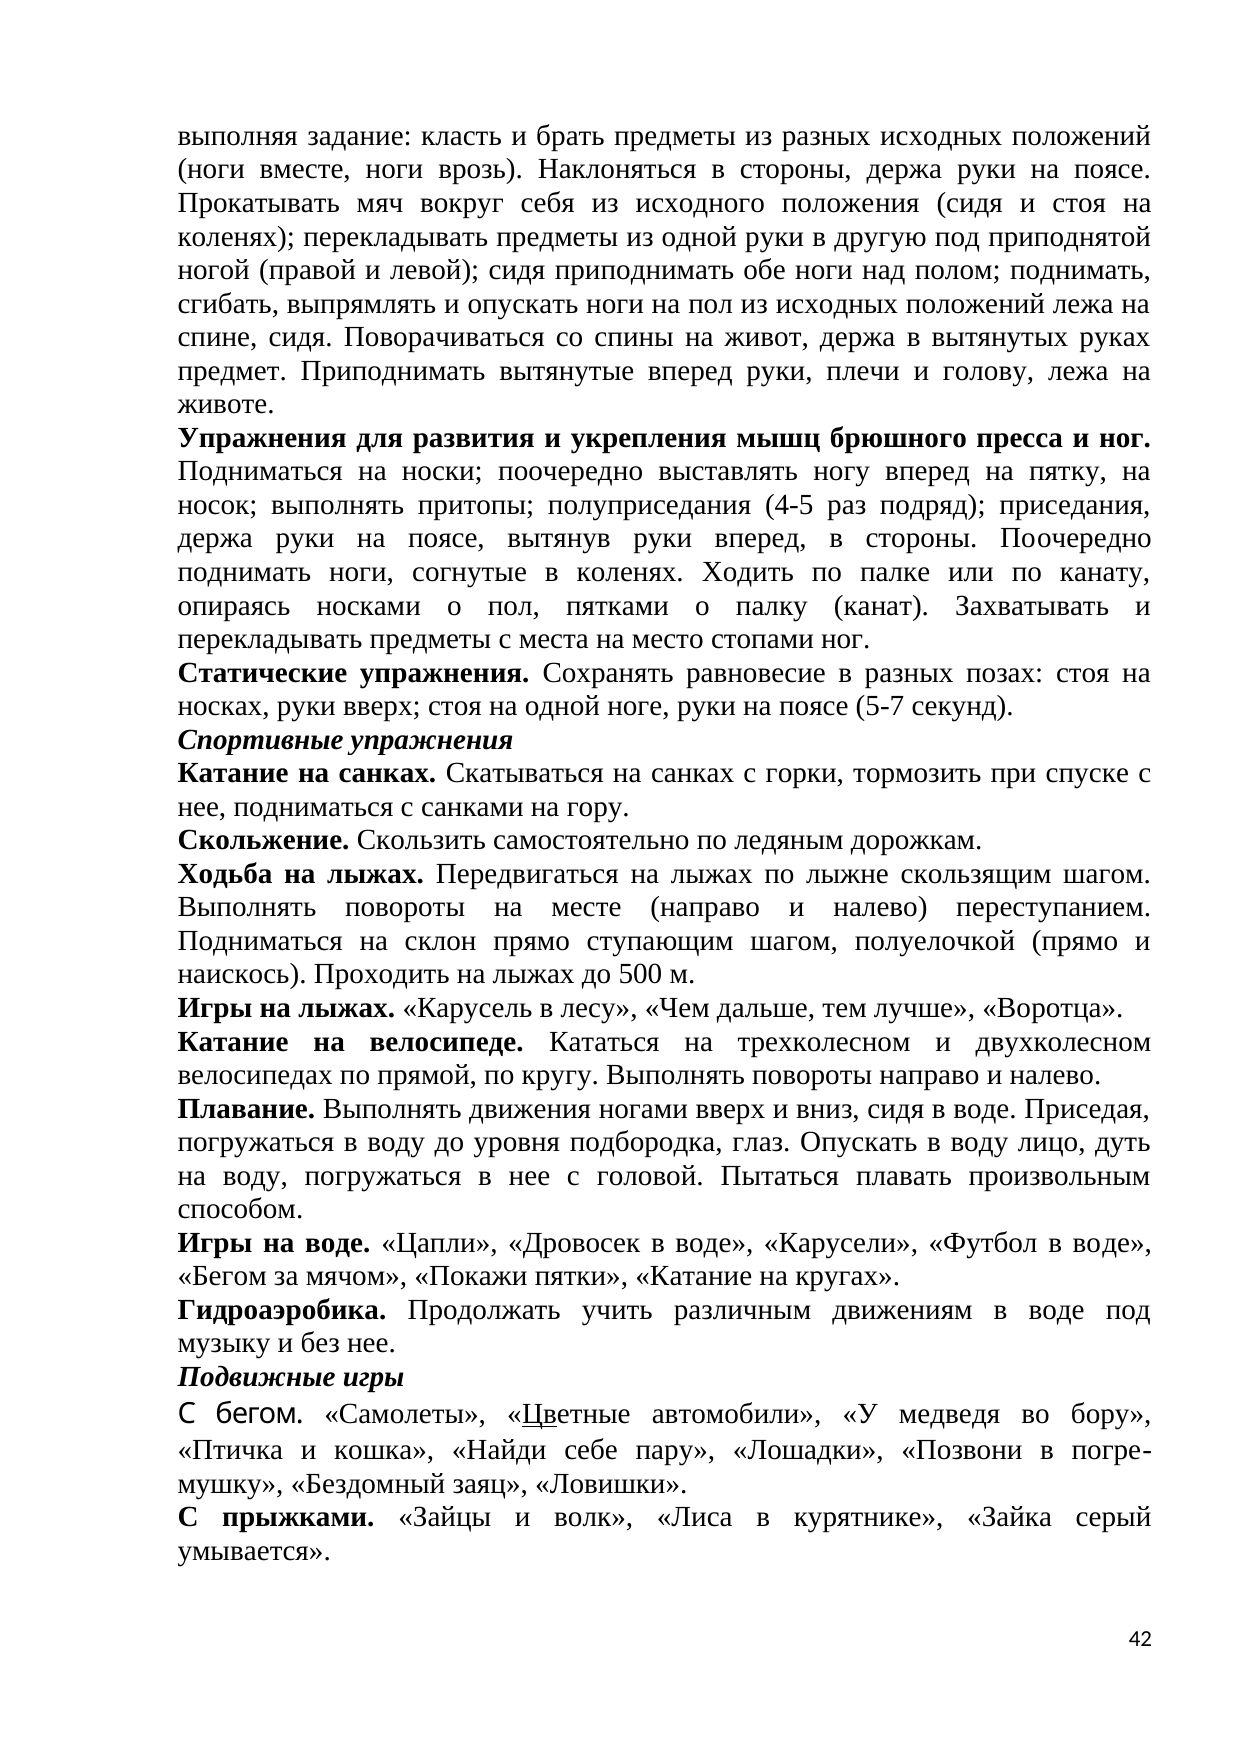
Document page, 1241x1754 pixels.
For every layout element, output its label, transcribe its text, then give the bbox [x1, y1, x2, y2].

text Упражнения для развития и укрепления мышц брюшного пресса и ног. Подниматься на носки; поочередно выставлять ногу вперед на пятку, на носок; выполнять притопы; полуприседания (4-5 раз подряд); приседания, держа руки на поясе, вытянув руки вперед, в стороны. Поочередно поднимать ноги, согнутые в коленях. Ходить по палке или по канату, опираясь носками о пол, пятками о палку (канат). Захватывать и перекладывать предметы с места на место стопами ног. [177, 453, 1152, 655]
text Подвижные игры [177, 1359, 1152, 1393]
text Спортивные упражнения [177, 722, 1152, 755]
text Плавание. Выполнять движения ногами вверх и вниз, сидя в воде. Приседая, погружаться в воду до уровня подбородка, глаз. Опускать в воду лицо, дуть на воду, погружаться в нее с головой. Пытаться плавать произвольным способом. [177, 1091, 1152, 1225]
text Гидроаэробика. Продолжать учить различным движениям в воде под музыку и без нее. [177, 1292, 1152, 1359]
text С бегом. «Самолеты», «Цветные автомобили», «У медведя во бору», «Птичка и кошка», «Найди себе пару», «Лошадки», «Позвони в погремушку», «Бездомный заяц», «Ловишки». [177, 1393, 1152, 1499]
text Игры на воде. «Цапли», «Дровосек в воде», «Карусели», «Футбол в воде», «Бегом за мячом», «Покажи пятки», «Катание на кругах». [177, 1225, 1152, 1292]
text С прыжками. «Зайцы и волк», «Лиса в курятнике», «Зайка серый умывается». [177, 1499, 1152, 1567]
text Ходьба на лыжах. Передвигаться на лыжах по лыжне скользящим шагом. Выполнять повороты на месте (направо и налево) переступанием. Подниматься на склон прямо ступающим шагом, полуелочкой (прямо и наискось). Проходить на лыжах до 500 м. [177, 856, 1152, 990]
text Статические упражнения. Сохранять равновесие в разных позах: стоя на носках, руки вверх; стоя на одной ноге, руки на поясе (5-7 секунд). [177, 655, 1152, 722]
text Катание на санках. Скатываться на санках с горки, тормозить при спуске с нее, подниматься с санками на гору. [177, 755, 1152, 822]
text Катание на велосипеде. Кататься на трехколесном и двухколесном велосипедах по прямой, по кругу. Выполнять повороты направо и налево. [177, 1024, 1152, 1091]
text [177, 118, 1152, 420]
text Скольжение. Скользить самостоятельно по ледяным дорожкам. [177, 822, 1152, 856]
text Игры на лыжах. «Карусель в лесу», «Чем дальше, тем лучше», «Воротца». [402, 990, 1152, 1024]
